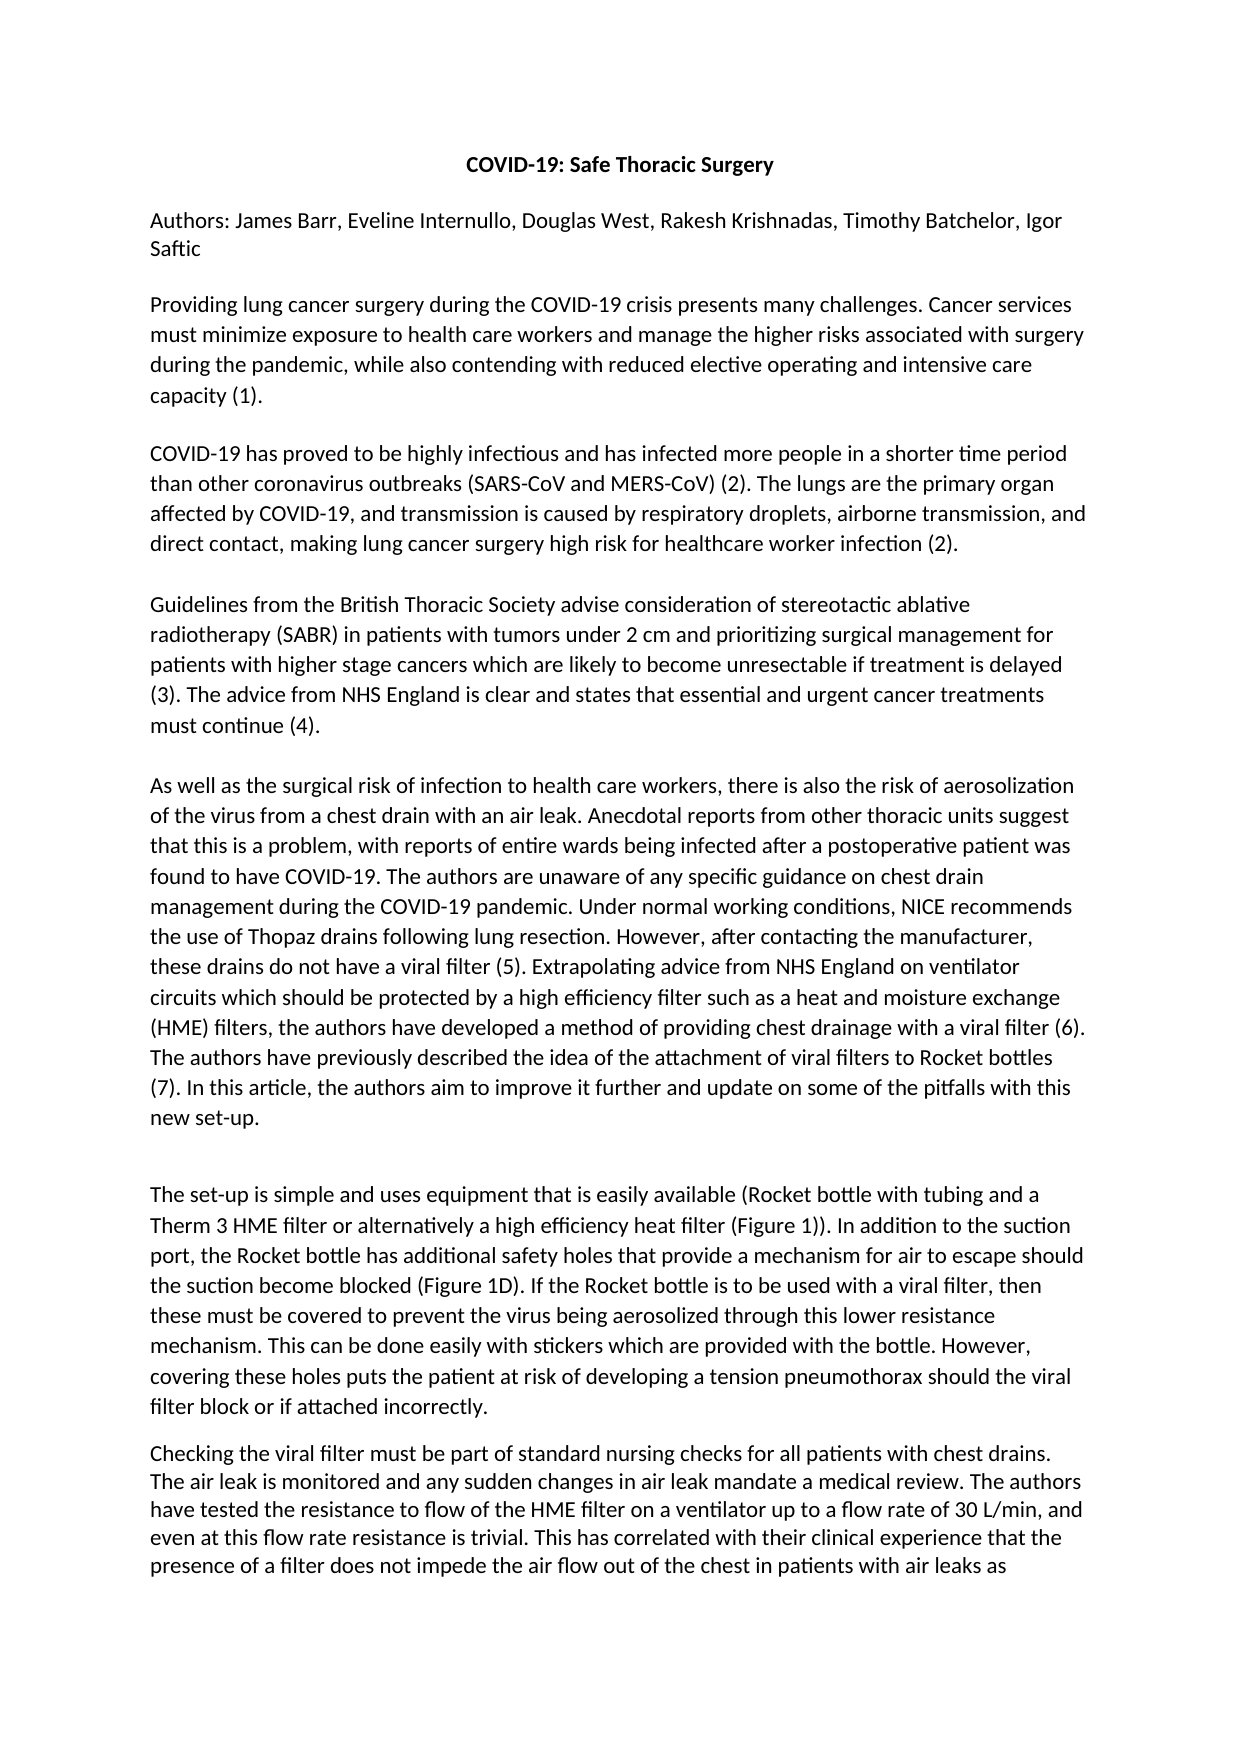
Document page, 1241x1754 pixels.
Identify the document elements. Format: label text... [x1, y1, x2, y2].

text The set-up is simple and uses equipment that is easily available (Rocket bottle with tubing and a Therm 3 HME filter or alternatively a high efficiency heat filter (Figure 1)). In addition to the suction port, the Rocket bottle has additional safety holes that provide a mechanism for air to escape should the suction become blocked (Figure 1D). If the Rocket bottle is to be used with a viral filter, then these must be covered to prevent the virus being aerosolized through this lower resistance mechanism. This can be done easily with stickers which are provided with the bottle. However, covering these holes puts the patient at risk of developing a tension pneumothorax should the viral filter block or if attached incorrectly. [150, 1150, 1090, 1420]
text Authors: James Barr, Eveline Internullo, Douglas West, Rakesh Krishnadas, Timothy Batchelor, Igor Saftic [150, 206, 1090, 262]
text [150, 1439, 1090, 1579]
text COVID-19: Safe Thoracic Surgery [150, 150, 1090, 178]
text Providing lung cancer surgery during the COVID-19 crisis presents many challenges. Cancer services must minimize exposure to health care workers and manage the higher risks associated with surgery during the pandemic, while also contending with reduced elective operating and intensive care capacity (1). COVID-19 has proved to be highly infectious and has infected more people in a shorter time period than other coronavirus outbreaks (SARS-CoV and MERS-CoV) (2). The lungs are the primary organ affected by COVID-19, and transmission is caused by respiratory droplets, airborne transmission, and direct contact, making lung cancer surgery high risk for healthcare worker infection (2). Guidelines from the British Thoracic Society advise consideration of stereotactic ablative radiotherapy (SABR) in patients with tumors under 2 cm and prioritizing surgical management for patients with higher stage cancers which are likely to become unresectable if treatment is delayed (3). The advice from NHS England is clear and states that essential and urgent cancer treatments must continue (4). As well as the surgical risk of infection to health care workers, there is also the risk of aerosolization of the virus from a chest drain with an air leak. Anecdotal reports from other thoracic units suggest that this is a problem, with reports of entire wards being infected after a postoperative patient was found to have COVID-19. The authors are unaware of any specific guidance on chest drain management during the COVID-19 pandemic. Under normal working conditions, NICE recommends the use of Thopaz drains following lung resection. However, after contacting the manufacturer, these drains do not have a viral filter (5). Extrapolating advice from NHS England on ventilator circuits which should be protected by a high efficiency filter such as a heat and moisture exchange (HME) filters, the authors have developed a method of providing chest drainage with a viral filter (6). The authors have previously described the idea of the attachment of viral filters to Rocket bottles (7). In this article, the authors aim to improve it further and update on some of the pitfalls with this new set-up. [150, 290, 1090, 1132]
